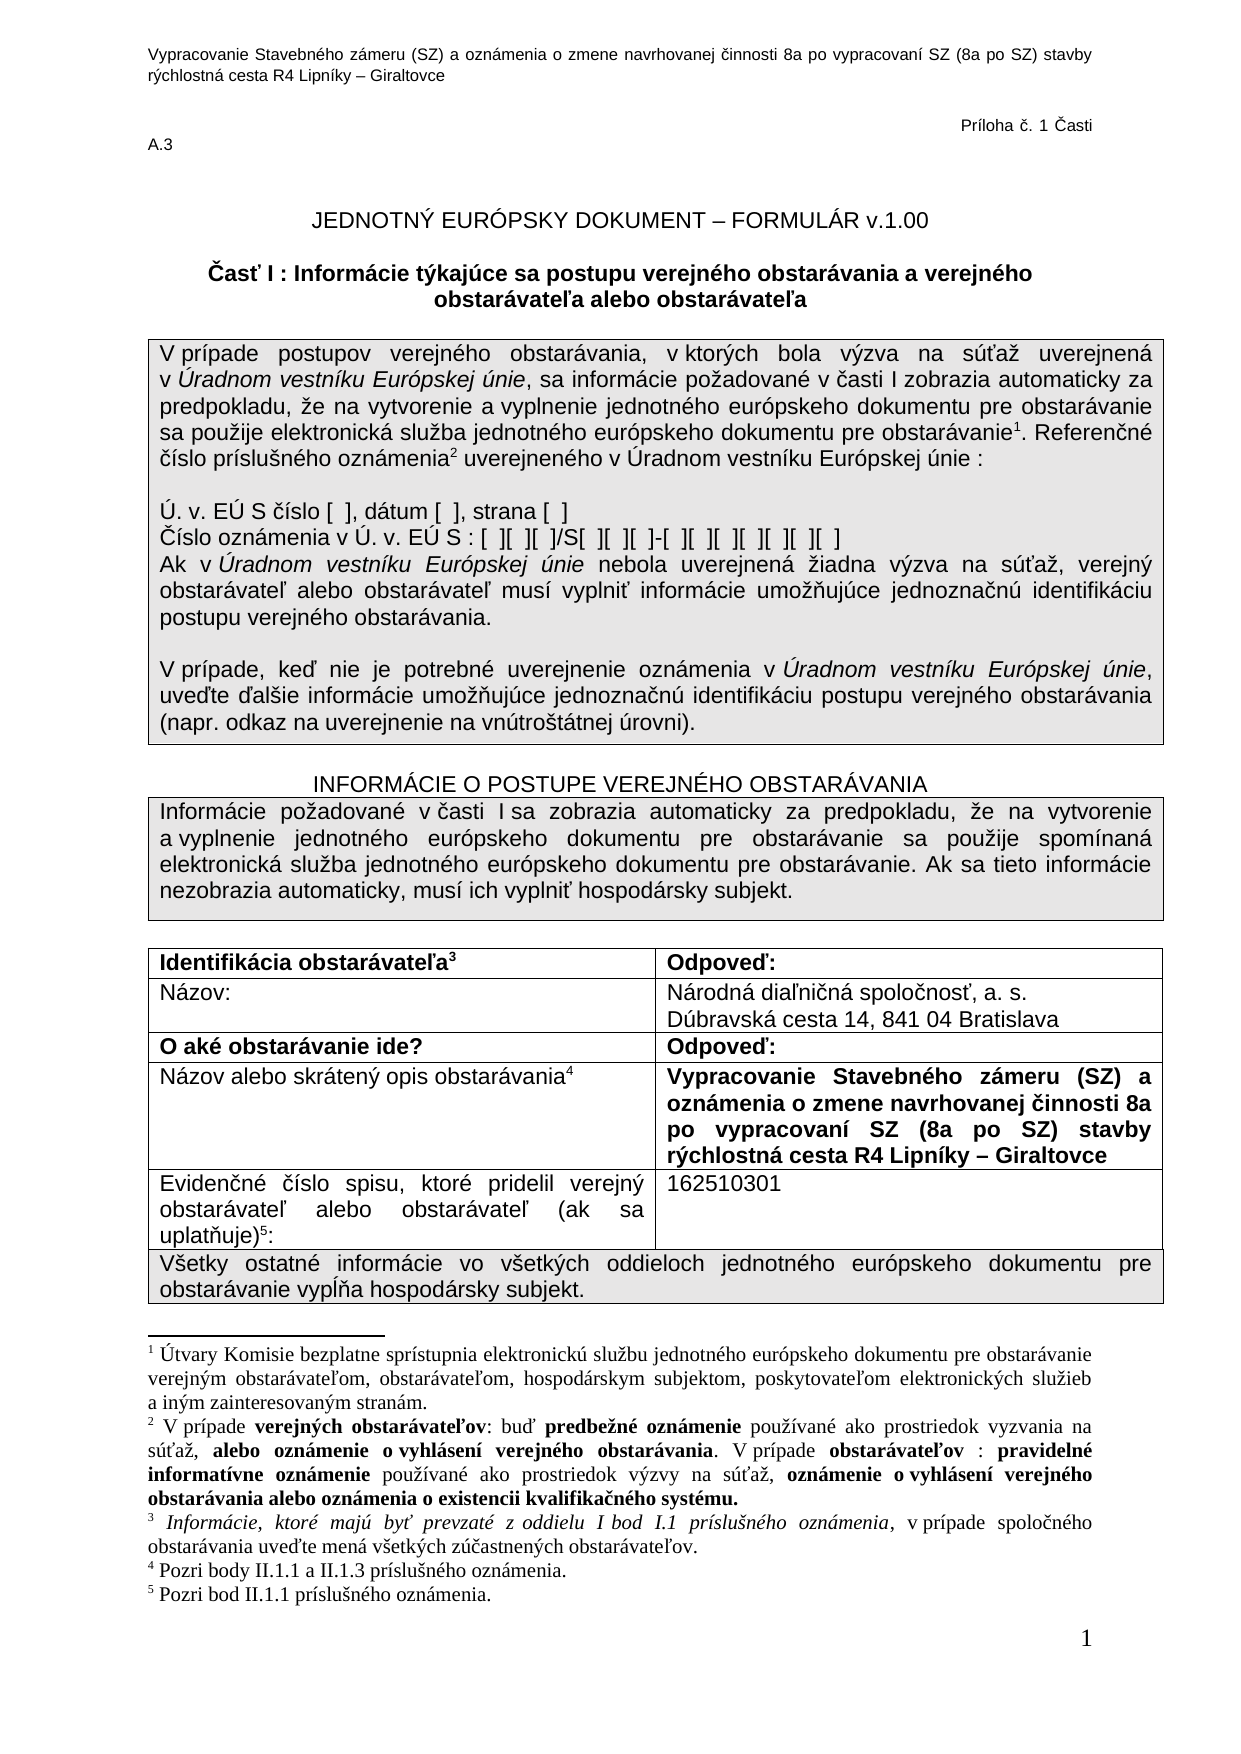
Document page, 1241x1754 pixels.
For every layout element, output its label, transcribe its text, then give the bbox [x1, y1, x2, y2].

table_header Identifikácia obstarávateľa [149, 949, 655, 978]
table_cell Všetky ostatné informácie vo všetkých oddieloch jednotného európskeho dokumentu pre obstarávanie vypĺňa hospodársky subjekt. [149, 1250, 1163, 1303]
table_header Odpoveď: [656, 949, 1162, 978]
table_cell 162510301 [656, 1170, 1162, 1249]
text Časť I : Informácie týkajúce sa postupu verejného obstarávania a verejného obstarávateľa alebo obstarávateľa [148, 260, 1093, 312]
table_cell Odpoveď: [656, 1033, 1162, 1062]
table_header V prípade postupov verejného obstarávania, v ktorých bola výzva na súťaž uverejnená v Úradnom vestníku Európskej únie, sa informácie požadované v časti I zobrazia automaticky za predpokladu, že na vytvorenie a vyplnenie jednotného európskeho dokumentu pre obstarávanie sa použije elektronická služba jednotného európskeho dokumentu pre obstarávanie. Referenčné číslo príslušného oznámenia uverejneného v Úradnom vestníku Európskej únie : Ú. v. EÚ S číslo [ ], dátum [ ], strana [ ] Číslo oznámenia v Ú. v. EÚ S : [ ][ ][ ]/S[ ][ ][ ]-[ ][ ][ ][ ][ ][ ][ ] Ak v Úradnom vestníku Európskej únie nebola uverejnená žiadna výzva na súťaž, verejný obstarávateľ alebo obstarávateľ musí vyplniť informácie umožňujúce jednoznačnú identifikáciu postupu verejného obstarávania. V prípade, keď nie je potrebné uverejnenie oznámenia v Úradnom vestníku Európskej únie, uveďte ďalšie informácie umožňujúce jednoznačnú identifikáciu postupu verejného obstarávania (napr. odkaz na uverejnenie na vnútroštátnej úrovni). [149, 340, 1163, 743]
table_cell Názov: [149, 979, 655, 1032]
table_cell Evidenčné číslo spisu, ktoré pridelil verejný obstarávateľ alebo obstarávateľ (ak sa uplatňuje): [149, 1170, 655, 1249]
table_cell Národná diaľničná spoločnosť, a. s. Dúbravská cesta 14, 841 04 Bratislava [656, 979, 1162, 1032]
text Príloha č. 1 Časti A.3 [148, 116, 1093, 154]
table_header Informácie požadované v časti I sa zobrazia automaticky za predpokladu, že na vytvorenie a vyplnenie jednotného európskeho dokumentu pre obstarávanie sa použije spomínaná elektronická služba jednotného európskeho dokumentu pre obstarávanie. Ak sa tieto informácie nezobrazia automaticky, musí ich vyplniť hospodársky subjekt. [149, 798, 1163, 920]
text JEDNOTNÝ EURÓPSKY DOKUMENT – FORMULÁR v.1.00 [148, 207, 1093, 233]
text INFORMÁCIE O POSTUPE VEREJNÉHO OBSTARÁVANIA [148, 771, 1093, 797]
table_cell O aké obstarávanie ide? [149, 1033, 655, 1062]
table_cell Názov alebo skrátený opis obstarávania [149, 1063, 655, 1169]
table_cell Vypracovanie Stavebného zámeru (SZ) a oznámenia o zmene navrhovanej činnosti 8a po vypracovaní SZ (8a po SZ) stavby rýchlostná cesta R4 Lipníky – Giraltovce [656, 1063, 1162, 1169]
